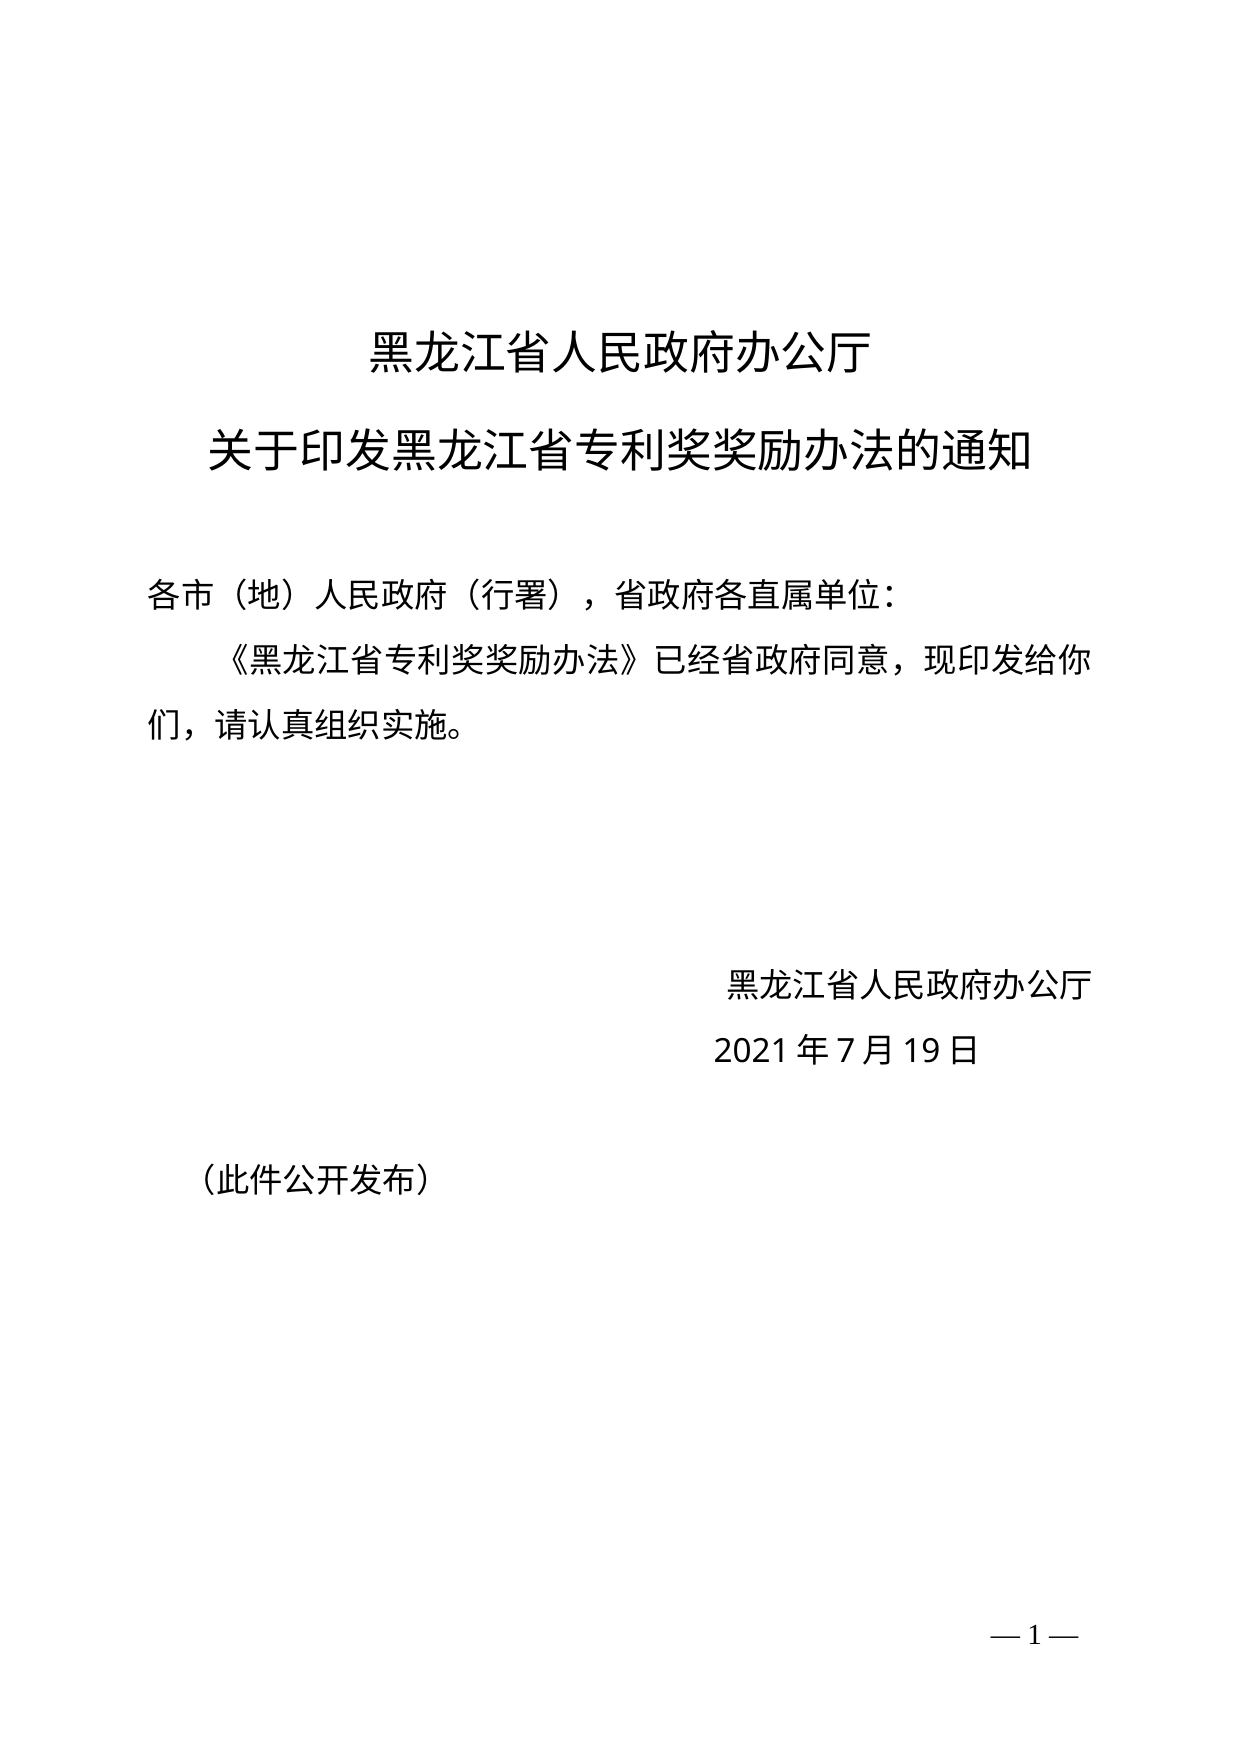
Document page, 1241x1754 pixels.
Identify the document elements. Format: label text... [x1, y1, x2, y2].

text 黑龙江省人民政府办公厅 [148, 301, 1092, 398]
text 关于印发黑龙江省专利奖奖励办法的通知 [148, 398, 1092, 496]
text 2021年7月19日 [148, 1016, 1092, 1081]
text （此件公开发布） [148, 1146, 1092, 1211]
text 《黑龙江省专利奖奖励办法》已经省政府同意，现印发给你们，请认真组织实施。 [148, 626, 1092, 756]
text 黑龙江省人民政府办公厅 [148, 951, 1092, 1016]
text 各市（地）人民政府（行署），省政府各直属单位： [148, 561, 1092, 626]
